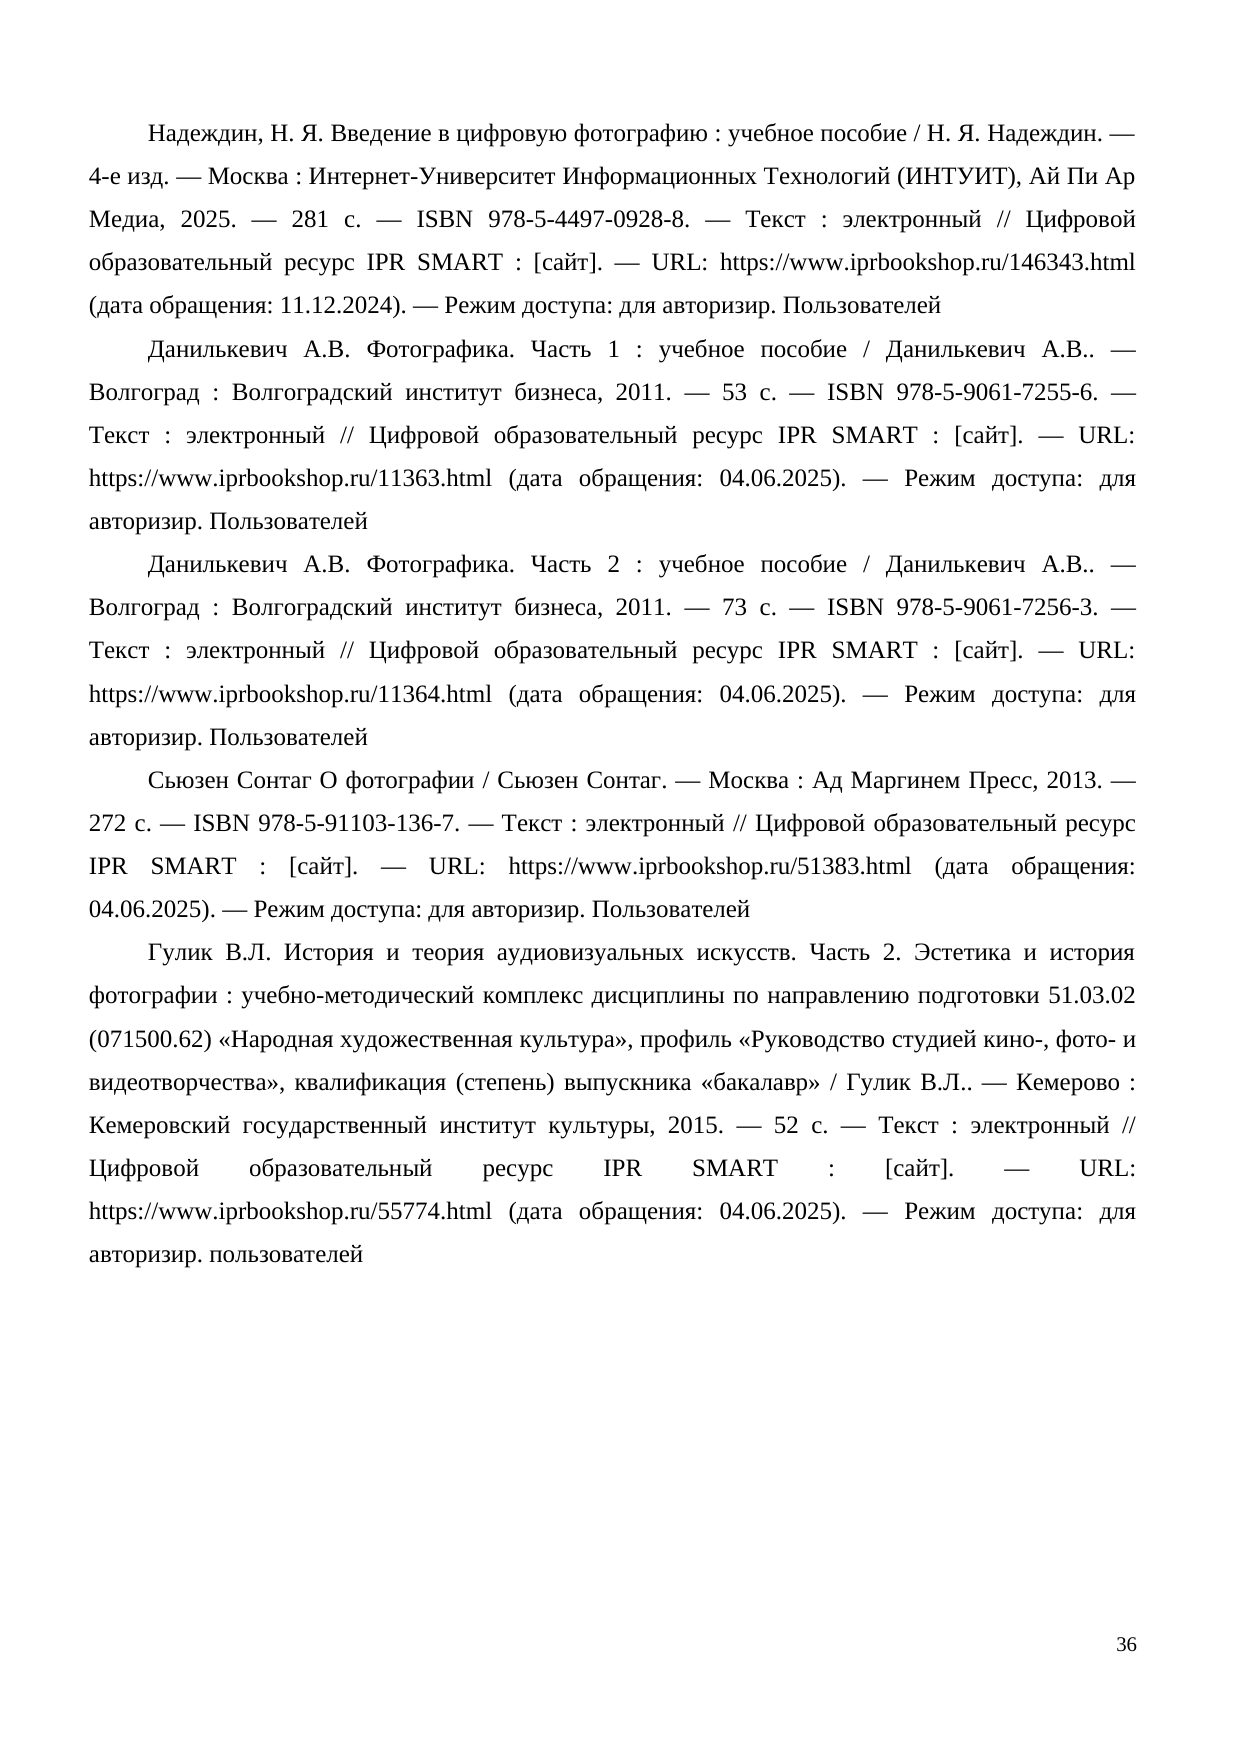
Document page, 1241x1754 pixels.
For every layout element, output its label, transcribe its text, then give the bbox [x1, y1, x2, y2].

text Сьюзен Сонтаг О фотографии / Сьюзен Сонтаг. — Москва : Ад Маргинем Пресс, 2013. — 272 c. — ISBN 978-5-91103-136-7. — Текст : электронный // Цифровой образовательный ресурс IPR SMART : [сайт]. — URL: https://www.iprbookshop.ru/51383.html (дата обращения: 04.06.2025). — Режим доступа: для авторизир. Пользователей [89, 765, 1137, 923]
text Данилькевич А.В. Фотографика. Часть 1 : учебное пособие / Данилькевич А.В.. — Волгоград : Волгоградский институт бизнеса, 2011. — 53 c. — ISBN 978-5-9061-7255-6. — Текст : электронный // Цифровой образовательный ресурс IPR SMART : [сайт]. — URL: https://www.iprbookshop.ru/11363.html (дата обращения: 04.06.2025). — Режим доступа: для авторизир. Пользователей [89, 334, 1137, 535]
text Надеждин, Н. Я. Введение в цифровую фотографию : учебное пособие / Н. Я. Надеждин. — 4-е изд. — Москва : Интернет-Университет Информационных Технологий (ИНТУИТ), Ай Пи Ар Медиа, 2025. — 281 c. — ISBN 978-5-4497-0928-8. — Текст : электронный // Цифровой образовательный ресурс IPR SMART : [сайт]. — URL: https://www.iprbookshop.ru/146343.html (дата обращения: 11.12.2024). — Режим доступа: для авторизир. Пользователей [89, 118, 1137, 319]
text Данилькевич А.В. Фотографика. Часть 2 : учебное пособие / Данилькевич А.В.. — Волгоград : Волгоградский институт бизнеса, 2011. — 73 c. — ISBN 978-5-9061-7256-3. — Текст : электронный // Цифровой образовательный ресурс IPR SMART : [сайт]. — URL: https://www.iprbookshop.ru/11364.html (дата обращения: 04.06.2025). — Режим доступа: для авторизир. Пользователей [89, 549, 1137, 751]
text Гулик В.Л. История и теория аудиовизуальных искусств. Часть 2. Эстетика и история фотографии : учебно-методический комплекс дисциплины по направлению подготовки 51.03.02 (071500.62) «Народная художественная культура», профиль «Руководство студией кино-, фото- и видеотворчества», квалификация (степень) выпускника «бакалавр» / Гулик В.Л.. — Кемерово : Кемеровский государственный институт культуры, 2015. — 52 c. — Текст : электронный // Цифровой образовательный ресурс IPR SMART : [сайт]. — URL: https://www.iprbookshop.ru/55774.html (дата обращения: 04.06.2025). — Режим доступа: для авторизир. пользователей [89, 937, 1137, 1268]
